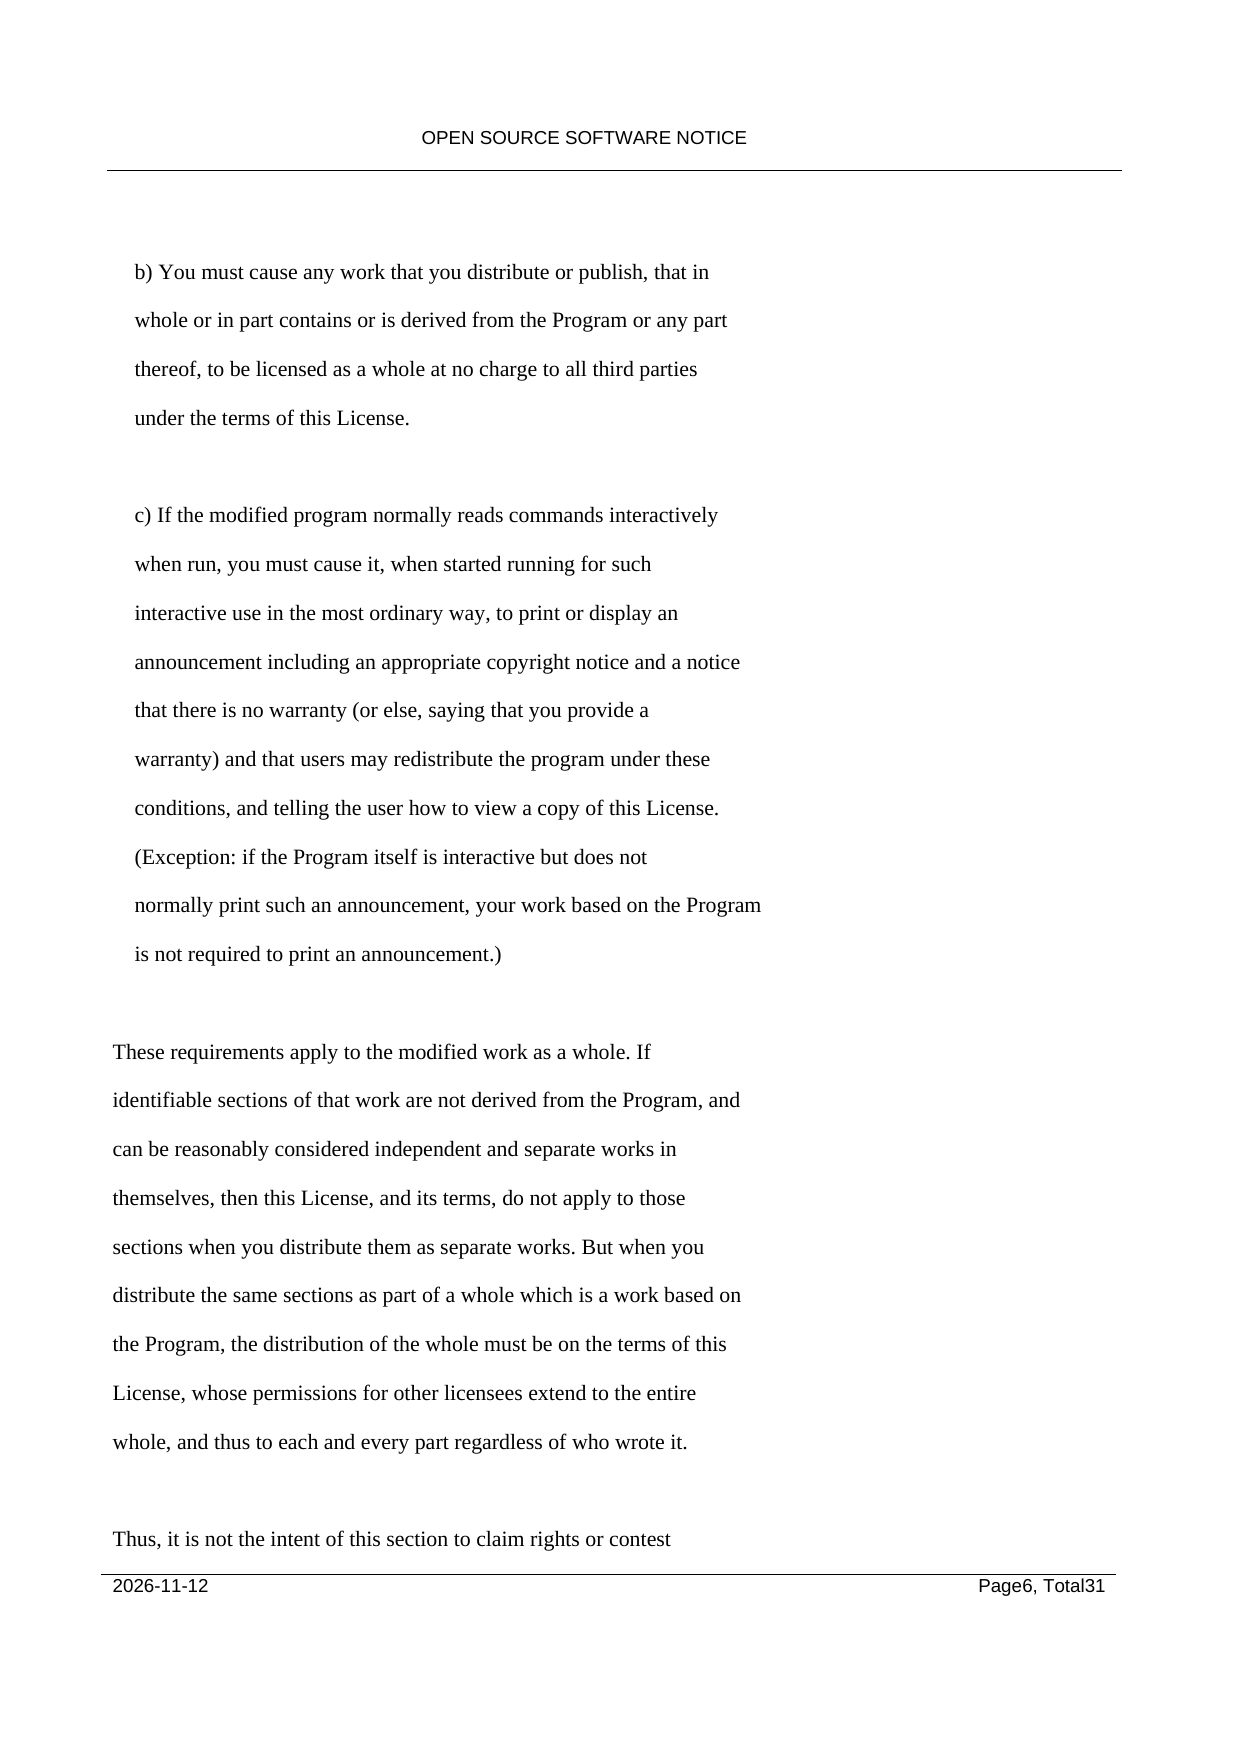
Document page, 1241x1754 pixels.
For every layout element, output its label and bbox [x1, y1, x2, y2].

text [112, 206, 1128, 1555]
